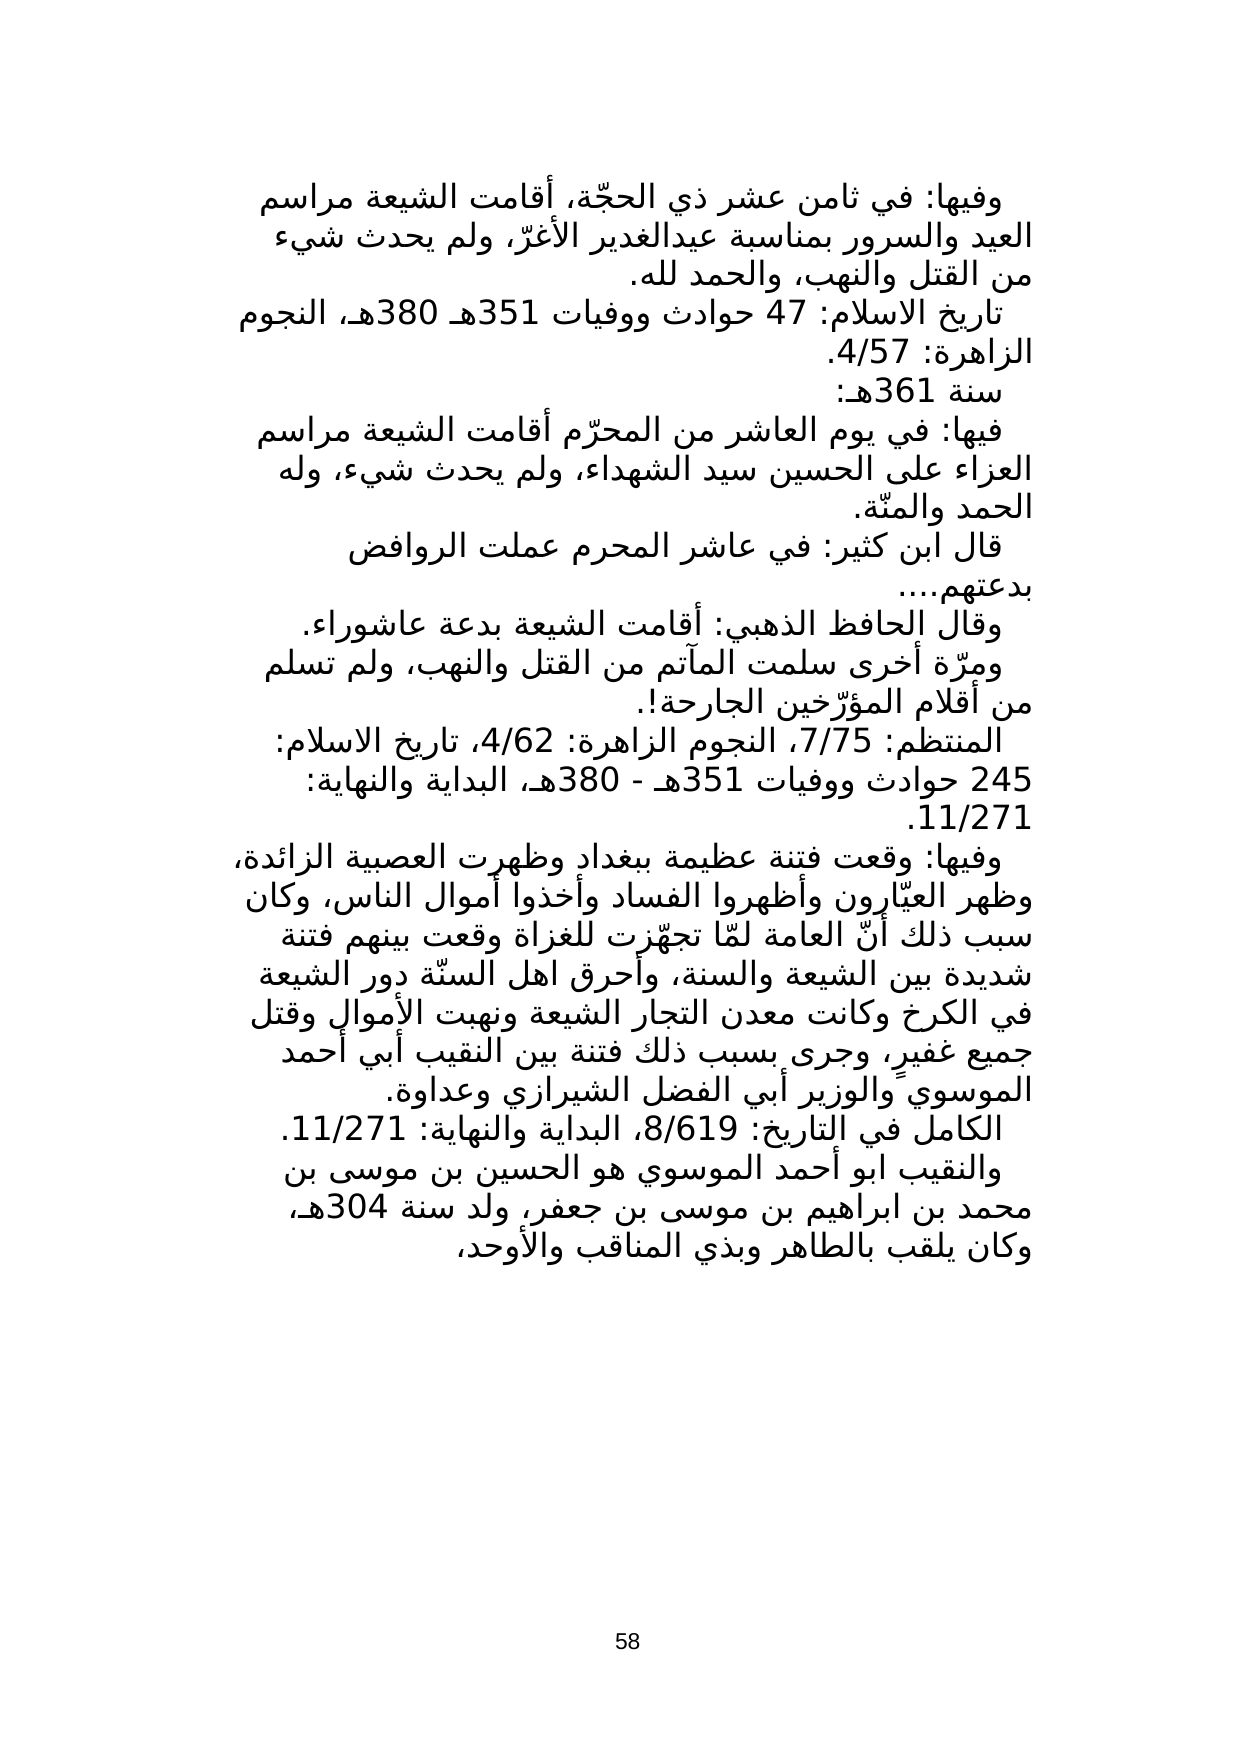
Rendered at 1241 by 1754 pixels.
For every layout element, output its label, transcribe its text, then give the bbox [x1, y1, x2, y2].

text قال ابن كثير: في عاشر المحرم عملت الروافض بدعتهم.... [222, 527, 1033, 604]
text ومرّة أخرى سلمت المآتم من القتل والنهب، ولم تسلم من أقلام المؤرّخين الجارحة!. [222, 643, 1033, 721]
text وفيها: وقعت فتنة عظيمة ببغداد وظهرت العصبية الزائدة، وظهر العيّارون وأظهروا الفساد وأخذوا أموال الناس، وكان سبب ذلك أنّ العامة لمّا تجهّزت للغزاة وقعت بينهم فتنة شديدة بين الشيعة والسنة، وأحرق اهل السنّة دور الشيعة في الكرخ وكانت معدن التجار الشيعة ونهبت الأموال وقتل جميع غفيرٍ، وجرى بسبب ذلك فتنة بين النقيب أبي أحمد الموسوي والوزير أبي الفضل الشيرازي وعداوة. [222, 838, 1033, 1110]
text سنة 361هـ: [222, 371, 1033, 410]
text وقال الحافظ الذهبي: أقامت الشيعة بدعة عاشوراء. [222, 604, 1033, 643]
text وفيها: في ثامن عشر ذي الحجّة، أقامت الشيعة مراسم العيد والسرور بمناسبة عيدالغدير الأغرّ، ولم يحدث شيء من القتل والنهب، والحمد لله. [222, 177, 1033, 294]
text تاريخ الاسلام: 47 حوادث ووفيات 351هـ 380هـ، النجوم الزاهرة: 4/57. [222, 294, 1033, 371]
text الكامل في التاريخ: 8/619، البداية والنهاية: 11/271. [222, 1110, 1033, 1148]
text فيها: في يوم العاشر من المحرّم أقامت الشيعة مراسم العزاء على الحسين سيد الشهداء، ولم يحدث شيء، وله الحمد والمنّة. [222, 410, 1033, 527]
text والنقيب ابو أحمد الموسوي هو الحسين بن موسى بن محمد بن ابراهيم بن موسى بن جعفر، ولد سنة 304هـ، وكان يلقب بالطاهر وبذي المناقب والأوحد، [222, 1148, 1033, 1265]
text المنتظم: 7/75، النجوم الزاهرة: 4/62، تاريخ الاسلام: 245 حوادث ووفيات 351هـ - 380هـ، البداية والنهاية: 11/271. [222, 721, 1033, 838]
